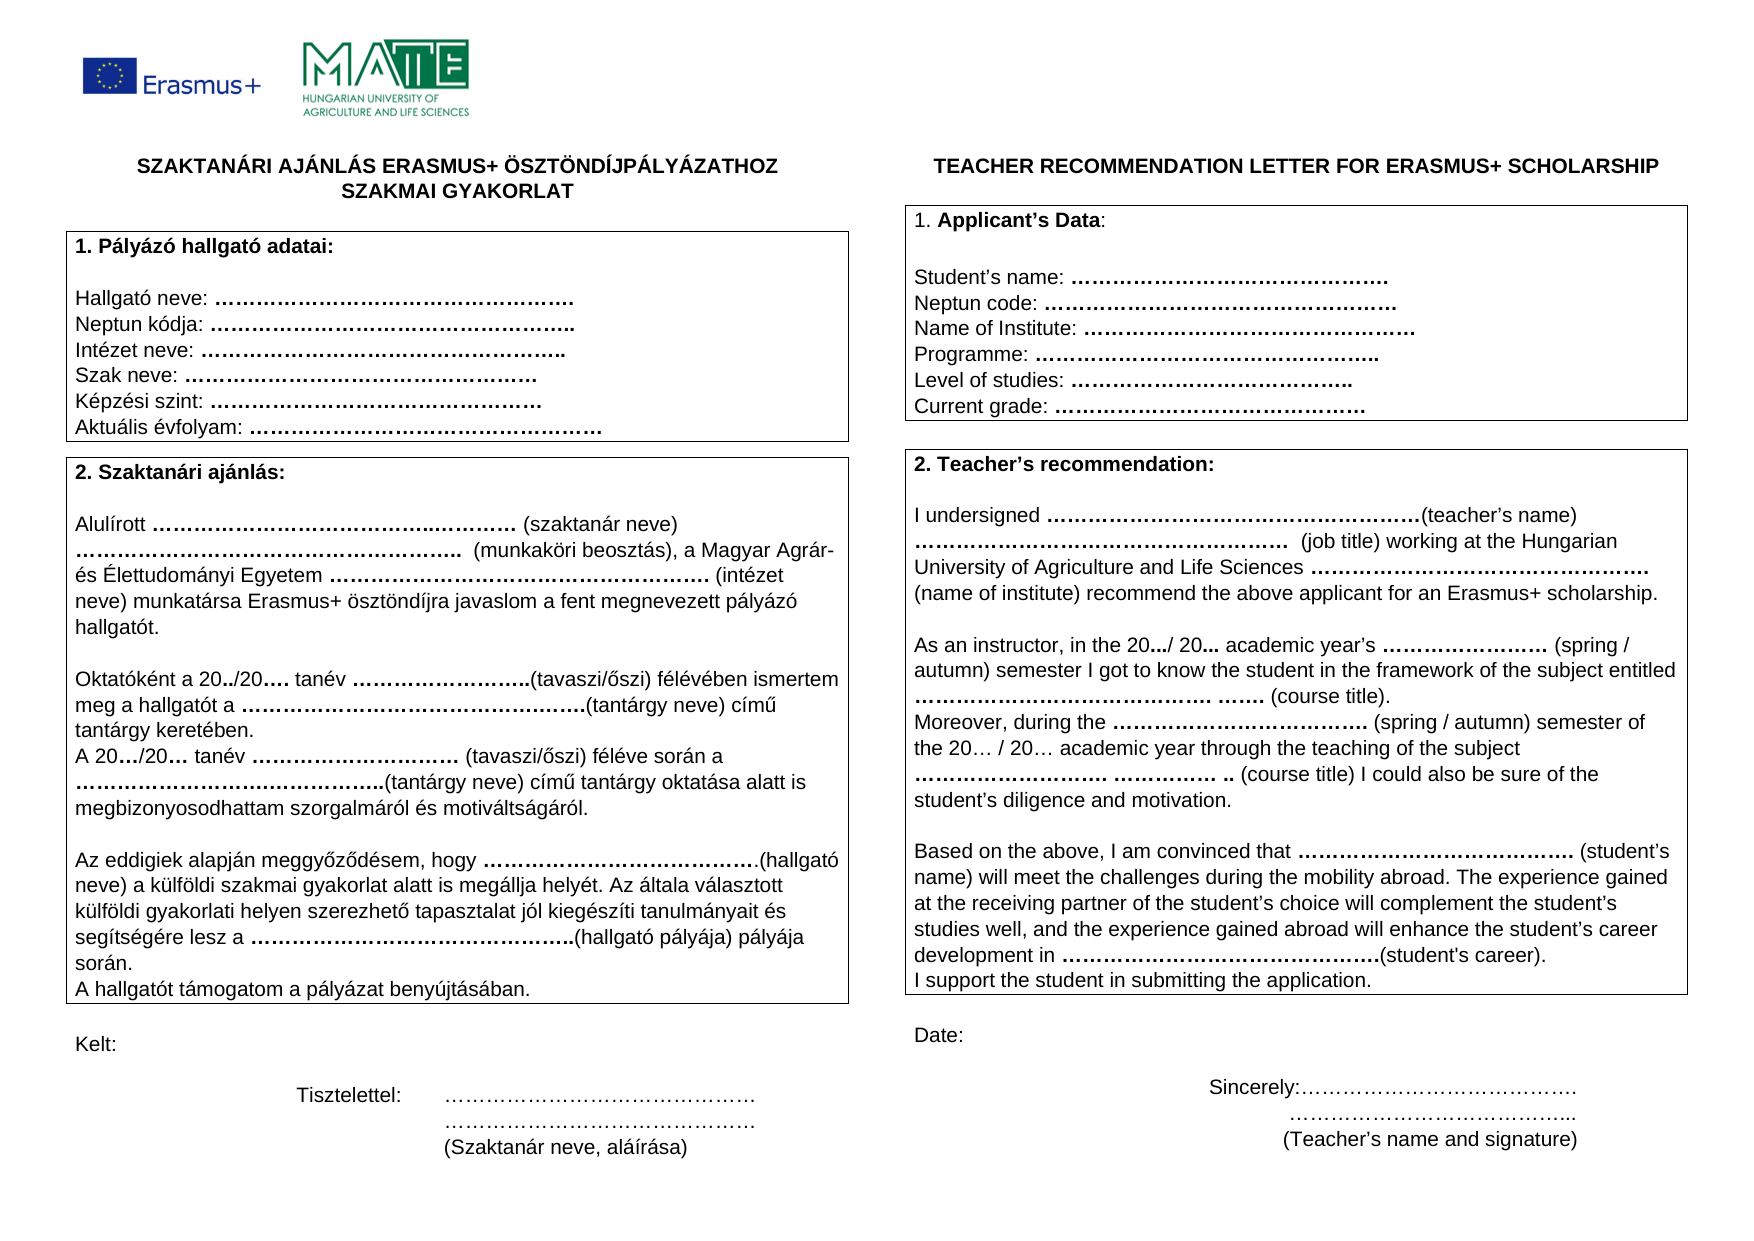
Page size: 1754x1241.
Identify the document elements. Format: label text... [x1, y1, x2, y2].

text Hallgató neve: ……………………………………………. [67, 283, 848, 308]
text Aktuális évfolyam: …………………………………………… [67, 412, 848, 441]
text Az eddigiek alapján meggyőződésem, hogy ………………………………….(hallgató neve) a külföldi szakmai gyakorlat alatt is megállja helyét. Az általa választott külföldi gyakorlati helyen szerezhető tapasztalat jól kiegészíti tanulmányait és segítségére lesz a ………………………………………..(hallgató pályája) pályája során. [67, 844, 848, 973]
text 2. Szaktanári ajánlás: [67, 458, 848, 484]
picture [75, 44, 266, 104]
text I support the student in submitting the application. [906, 965, 1687, 994]
text ……………………………………… [222, 1109, 840, 1133]
text Alulírott …………………………………..………… (szaktanár neve) ……………………………………………….. (munkaköri beosztás), a Magyar Agrár- és Élettudományi Egyetem ………………………………………………. (intézet neve) munkatársa Erasmus+ ösztöndíjra javaslom a fent megnevezett pályázó hallgatót. [67, 508, 848, 639]
text 2. Teacher’s recommendation: [906, 450, 1687, 476]
text Neptun code: …………………………………………… [906, 287, 1687, 313]
text A hallgatót támogatom a pályázat benyújtásában. [67, 973, 848, 1003]
text Programme: ………………………………………….. [906, 339, 1687, 365]
text A 20…/20… tanév ………………………… (tavaszi/őszi) féléve során a ……………………….……………..(tantárgy neve) című tantárgy oktatása alatt is megbizonyosodhattam szorgalmáról és motiváltságáról. [67, 741, 848, 820]
text (Teacher’s name and signature) [1283, 1126, 1679, 1150]
text Sincerely:…………………………………. [1209, 1075, 1679, 1099]
text Kelt: [75, 1031, 840, 1055]
text SZAKMAI GYAKORLAT [75, 179, 840, 203]
text Neptun kódja: …………………………………………….. [67, 308, 848, 334]
text TEACHER RECOMMENDATION LETTER FOR ERASMUS+ SCHOLARSHIP [914, 153, 1679, 177]
text Oktatóként a 20../20…. tanév ……………………..(tavaszi/őszi) félévében ismertem meg a hallgatót a …………………………………….…….(tantárgy neve) című tantárgy keretében. [67, 663, 848, 741]
text …………………………………... [1283, 1101, 1679, 1124]
text Student’s name: ………………………………………. [906, 261, 1687, 287]
text Level of studies: ………………………………….. [906, 365, 1687, 391]
text I undersigned ………………………………………………(teacher’s name) ……………………………………………… (job title) working at the Hungarian University of Agriculture and Life Sciences …………………………………………. (name of institute) recommend the above applicant for an Erasmus+ scholarship. [906, 500, 1687, 605]
text 1. Pályázó hallgató adatai: [67, 232, 848, 258]
text Date: [914, 1023, 1679, 1047]
text Intézet neve: …………………………………………….. [67, 334, 848, 360]
text Based on the above, I am convinced that …………………………………. (student’s name) will meet the challenges during the mobility abroad. The experience gained at the receiving partner of the student’s choice will complement the student’s studies well, and the experience gained abroad will enhance the student’s career development in ……………………………………….(student's career). [906, 836, 1687, 965]
text Name of Institute: ………………………………………… [906, 313, 1687, 339]
text 1. Applicant’s Data: [906, 206, 1687, 261]
text Szak neve: …………………………………………… [67, 360, 848, 386]
picture [297, 32, 473, 120]
text As an instructor, in the 20.../ 20... academic year’s …………………… (spring / autumn) semester I got to know the student in the framework of the subject entitled ……………………………………. ……. (course title). [906, 629, 1687, 707]
text Tisztelettel: ……………………………………… [222, 1083, 840, 1107]
text SZAKTANÁRI AJÁNLÁS ERASMUS+ ÖSZTÖNDÍJPÁLYÁZATHOZ [75, 153, 840, 177]
text Képzési szint: ………………………………………… [67, 386, 848, 412]
text Moreover, during the ………………………………. (spring / autumn) semester of the 20… / 20… academic year through the teaching of the subject ………………………. …………… .. (course title) I could also be sure of the student’s diligence and motivation. [906, 707, 1687, 811]
text Current grade: ……………………………………… [906, 391, 1687, 420]
text (Szaktanár neve, aláírása) [444, 1135, 840, 1159]
